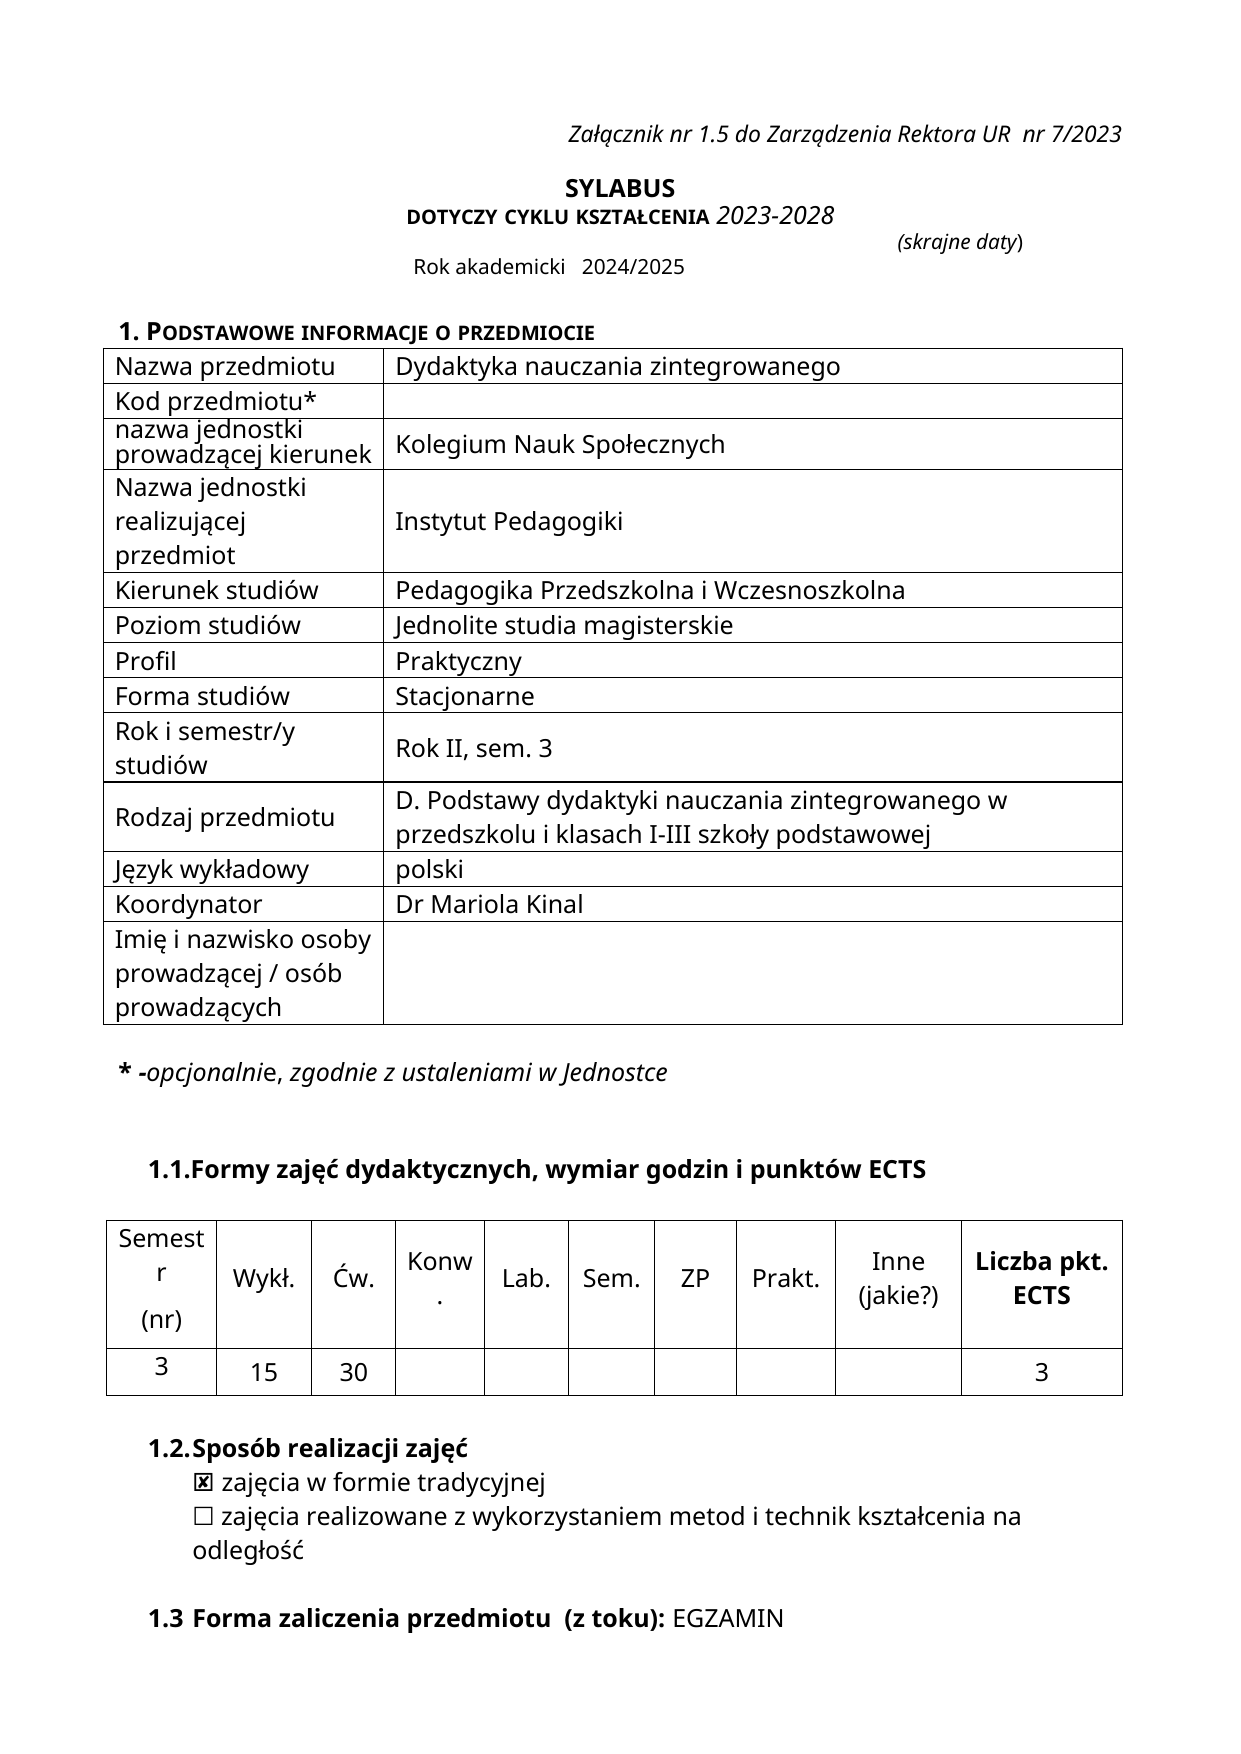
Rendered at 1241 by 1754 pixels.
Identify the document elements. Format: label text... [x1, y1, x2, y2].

table_cell Kolegium Nauk Społecznych [384, 419, 1122, 469]
table_cell Rok II, sem. 3 [384, 713, 1122, 781]
text Załącznik nr 1.5 do Zarządzenia Rektora UR nr 7/2023 [118, 118, 1122, 149]
table_cell 3 [107, 1349, 216, 1395]
table_header Liczba pkt. ECTS [962, 1221, 1122, 1348]
table_cell Imię i nazwisko osoby prowadzącej / osób prowadzących [104, 922, 383, 1024]
table_cell Pedagogika Przedszkolna i Wczesnoszkolna [384, 573, 1122, 607]
table_cell nazwa jednostki prowadzącej kierunek [104, 419, 383, 469]
text * -opcjonalnie, zgodnie z ustaleniami w Jednostce [118, 1054, 1122, 1088]
table_cell [737, 1349, 835, 1395]
table_cell [384, 384, 1122, 418]
table_cell Stacjonarne [384, 678, 1122, 712]
text ☐ zajęcia realizowane z wykorzystaniem metod i technik kształcenia na odległość [192, 1498, 1122, 1566]
table_header Nazwa przedmiotu [104, 349, 383, 382]
table_cell Rodzaj przedmiotu [104, 783, 383, 851]
table_cell Praktyczny [384, 643, 1122, 677]
table_header Sem. [569, 1221, 654, 1348]
table_header Konw. [396, 1221, 484, 1348]
table_cell 3 [962, 1349, 1122, 1395]
table_header Inne (jakie?) [836, 1221, 961, 1348]
text zajęcia w formie tradycyjnej [192, 1464, 1122, 1498]
table_cell Instytut Pedagogiki [384, 470, 1122, 572]
table_cell Nazwa jednostki realizującej przedmiot [104, 470, 383, 572]
table_cell Język wykładowy [104, 852, 383, 886]
table_cell [396, 1349, 484, 1395]
table_cell Poziom studiów [104, 608, 383, 642]
table_cell [569, 1349, 654, 1395]
table_header Ćw. [312, 1221, 395, 1348]
text (skrajne daty) [118, 229, 1122, 254]
text 1.1.Formy zajęć dydaktycznych, wymiar godzin i punktów ECTS [148, 1152, 1122, 1186]
text Rok akademicki 2024/2025 [118, 254, 1122, 279]
table_cell 15 [217, 1349, 311, 1395]
table_cell 30 [312, 1349, 395, 1395]
text 1.3 Forma zaliczenia przedmiotu (z toku): EGZAMIN [148, 1601, 1122, 1634]
text 1. Podstawowe informacje o przedmiocie [118, 313, 1122, 347]
table_header ZP [655, 1221, 736, 1348]
table_cell Jednolite studia magisterskie [384, 608, 1122, 642]
table_cell Koordynator [104, 887, 383, 921]
table_cell Rok i semestr/y studiów [104, 713, 383, 781]
table_header Prakt. [737, 1221, 835, 1348]
table_cell polski [384, 852, 1122, 886]
table_cell Forma studiów [104, 678, 383, 712]
table_cell Dr Mariola Kinal [384, 887, 1122, 921]
table_cell [655, 1349, 736, 1395]
table_cell [836, 1349, 961, 1395]
table_header Lab. [485, 1221, 568, 1348]
table_cell Kod przedmiotu* [104, 384, 383, 418]
table_header Semestr (nr) [107, 1221, 216, 1348]
table_cell D. Podstawy dydaktyki nauczania zintegrowanego w przedszkolu i klasach I-III szkoły podstawowej [384, 783, 1122, 851]
table_cell [384, 922, 1122, 1024]
text 1.2. Sposób realizacji zajęć [148, 1430, 1122, 1464]
table_header Dydaktyka nauczania zintegrowanego [384, 349, 1122, 382]
table_cell Kierunek studiów [104, 573, 383, 607]
text SYLABUS [118, 170, 1122, 204]
table_header Wykł. [217, 1221, 311, 1348]
table_cell Profil [104, 643, 383, 677]
table_cell [485, 1349, 568, 1395]
text dotyczy cyklu kształcenia 2023-2028 [118, 204, 1122, 229]
